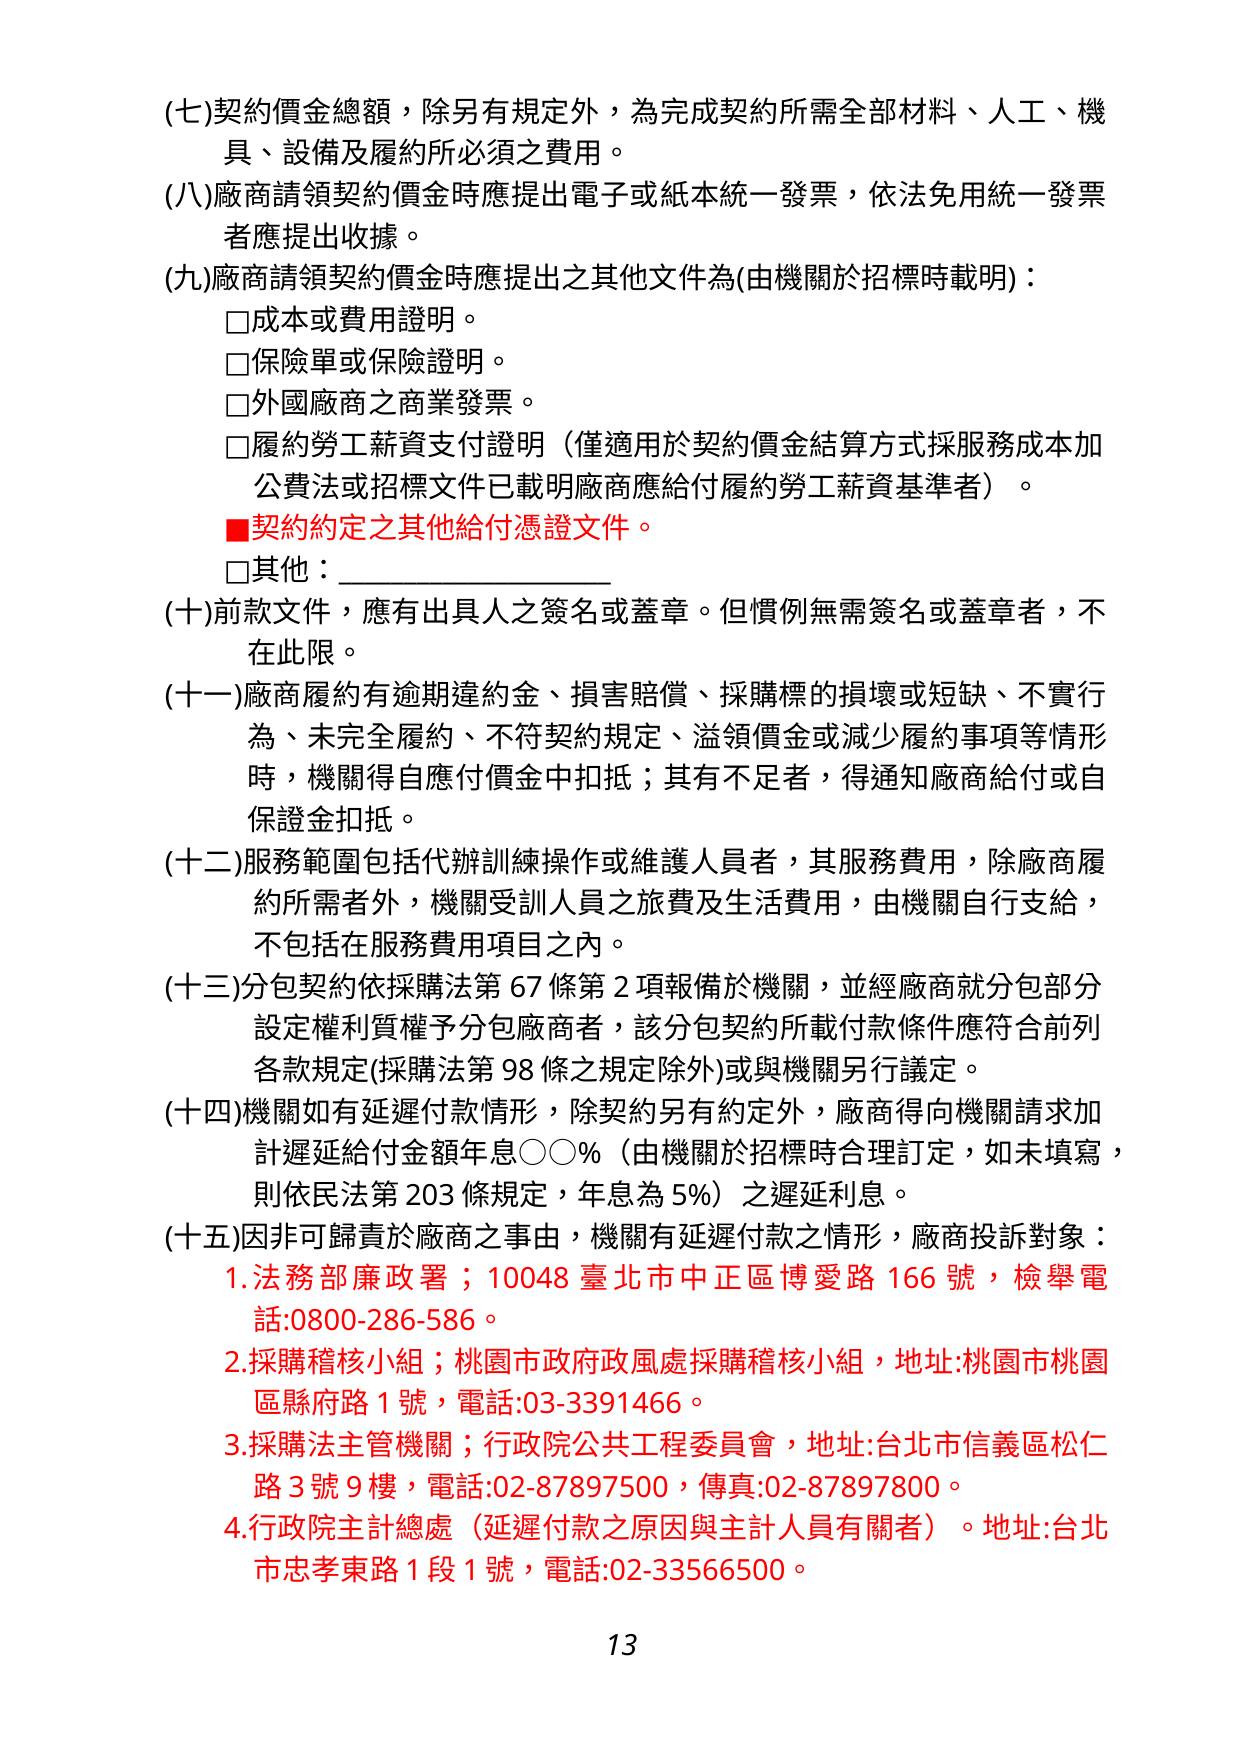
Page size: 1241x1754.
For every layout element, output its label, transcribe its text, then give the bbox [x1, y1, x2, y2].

text □成本或費用證明。 [223, 297, 1103, 339]
text (十五)因非可歸責於廠商之事由，機關有延遲付款之情形，廠商投訴對象： [164, 1214, 1103, 1255]
text (十二)服務範圍包括代辦訓練操作或維護人員者，其服務費用，除廠商履約所需者外，機關受訓人員之旅費及生活費用，由機關自行支給，不包括在服務費用項目之內。 [164, 839, 1109, 964]
text □履約勞工薪資支付證明（僅適用於契約價金結算方式採服務成本加公費法或招標文件已載明廠商應給付履約勞工薪資基準者）。 [223, 422, 1103, 505]
text (十四)機關如有延遲付款情形，除契約另有約定外，廠商得向機關請求加計遲延給付金額年息○○%（由機關於招標時合理訂定，如未填寫，則依民法第203條規定，年息為5%）之遲延利息。 [164, 1089, 1103, 1214]
text (十三)分包契約依採購法第67條第2項報備於機關，並經廠商就分包部分設定權利質權予分包廠商者，該分包契約所載付款條件應符合前列各款規定(採購法第98條之規定除外)或與機關另行議定。 [164, 964, 1103, 1089]
text (十)前款文件，應有出具人之簽名或蓋章。但慣例無需簽名或蓋章者，不在此限。 [164, 589, 1109, 672]
text 1.法務部廉政署；10048臺北市中正區博愛路166號，檢舉電話:0800-286-586。 [223, 1255, 1109, 1339]
text □保險單或保險證明。 [223, 339, 1103, 380]
text □外國廠商之商業發票。 [223, 380, 1103, 422]
text 4.行政院主計總處（延遲付款之原因與主計人員有關者）。地址:台北市忠孝東路1段1號，電話:02-33566500。 [223, 1505, 1109, 1589]
text □其他：_____________________ [223, 547, 1103, 589]
text ■契約約定之其他給付憑證文件。 [223, 505, 1103, 547]
text (十一)廠商履約有逾期違約金、損害賠償、採購標的損壞或短缺、不實行為、未完全履約、不符契約規定、溢領價金或減少履約事項等情形時，機關得自應付價金中扣抵；其有不足者，得通知廠商給付或自保證金扣抵。 [164, 672, 1109, 839]
text (七)契約價金總額，除另有規定外，為完成契約所需全部材料、人工、機具、設備及履約所必須之費用。 [164, 89, 1109, 172]
text (八)廠商請領契約價金時應提出電子或紙本統一發票，依法免用統一發票者應提出收據。 [164, 172, 1109, 255]
text 2.採購稽核小組；桃園市政府政風處採購稽核小組，地址:桃園市桃園區縣府路1號，電話:03-3391466。 [223, 1339, 1109, 1422]
text 3.採購法主管機關；行政院公共工程委員會，地址:台北市信義區松仁路3號9樓，電話:02-87897500，傳真:02-87897800。 [223, 1422, 1109, 1505]
text (九)廠商請領契約價金時應提出之其他文件為(由機關於招標時載明)： [164, 255, 1109, 297]
